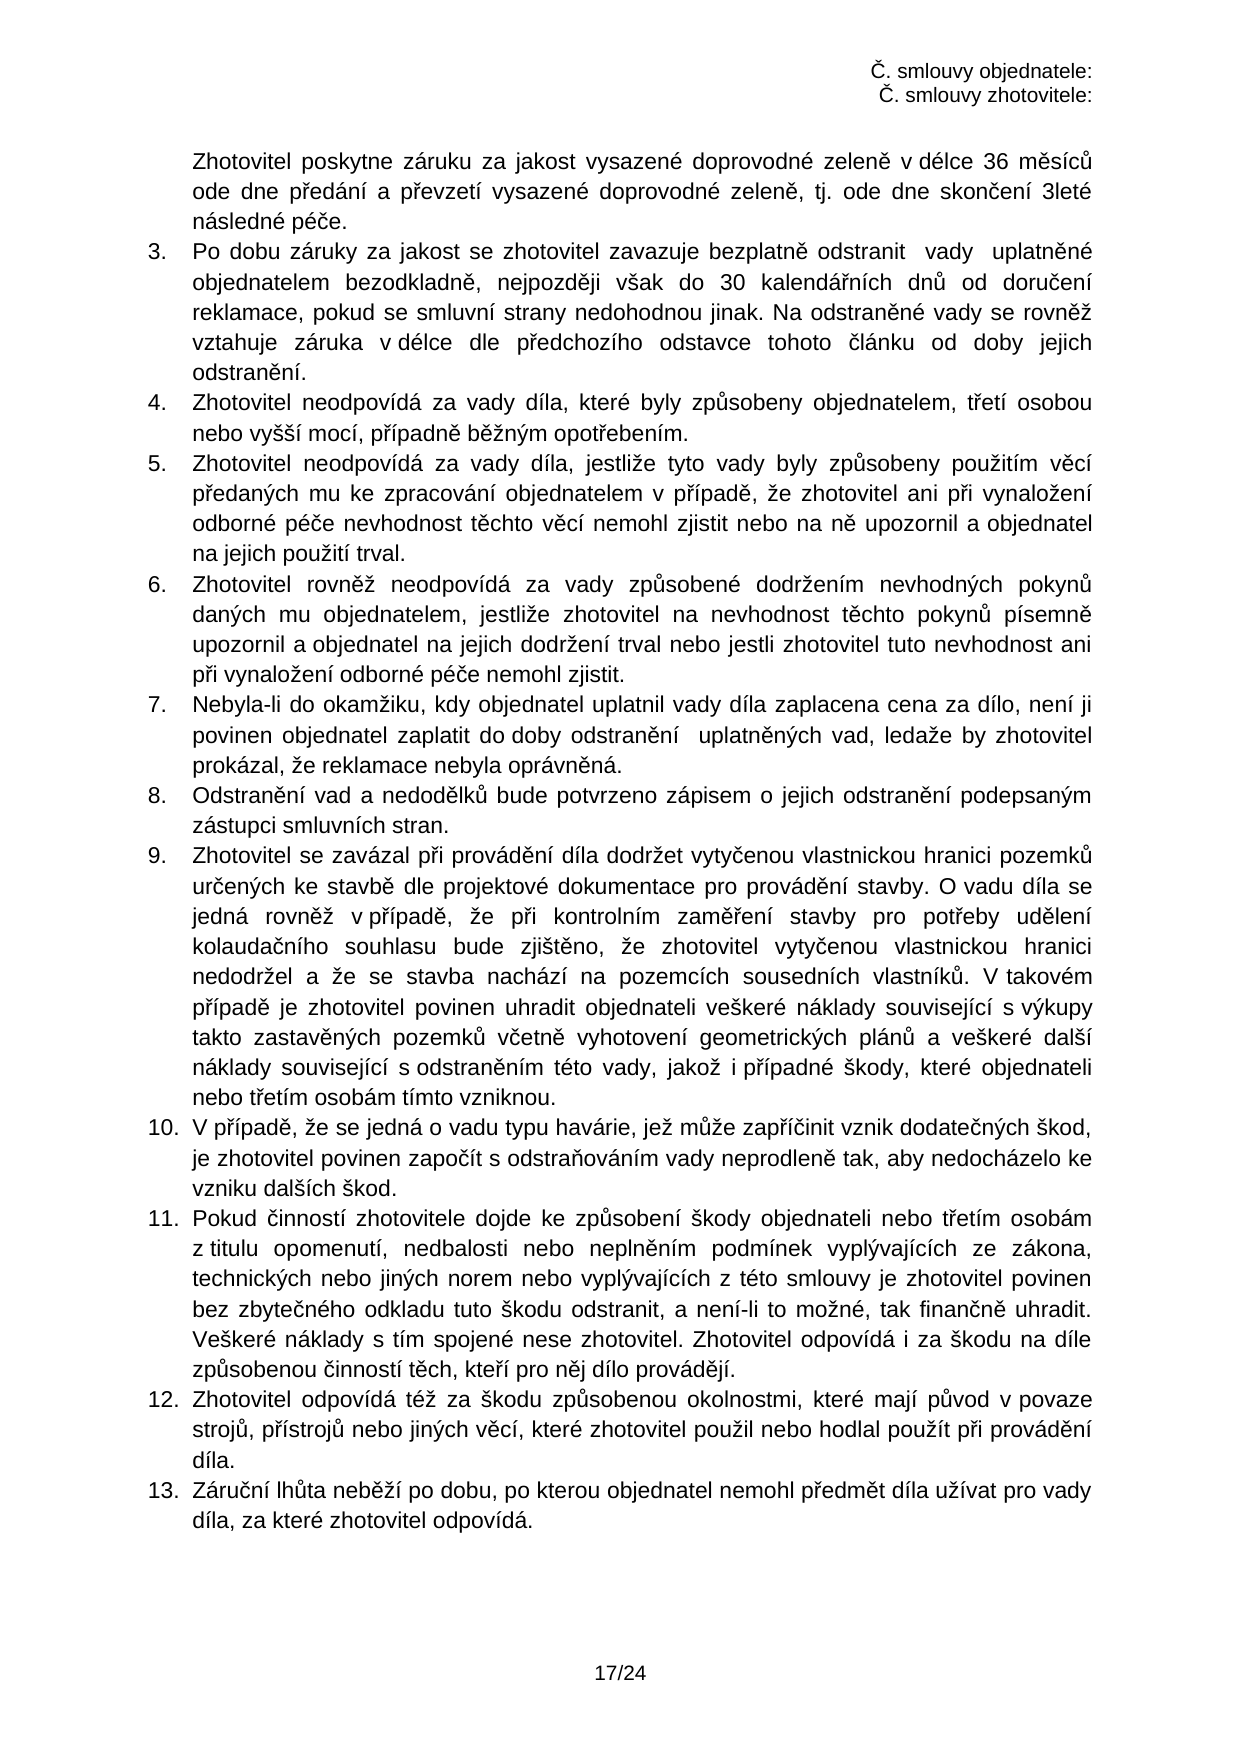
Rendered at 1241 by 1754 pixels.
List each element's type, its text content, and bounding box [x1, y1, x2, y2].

list Zhotovitel se zavázal při provádění díla dodržet vytyčenou vlastnickou hranici pozemků určených ke stavbě dle projektové dokumentace pro provádění stavby. O vadu díla se jedná rovněž v případě, že při kontrolním zaměření stavby pro potřeby udělení kolaudačního souhlasu bude zjištěno, že zhotovitel vytyčenou vlastnickou hranici nedodržel a že se stavba nachází na pozemcích sousedních vlastníků. V takovém případě je zhotovitel povinen uhradit objednateli veškeré náklady související s výkupy takto zastavěných pozemků včetně vyhotovení geometrických plánů a veškeré další náklady související s odstraněním této vady, jakož i případné škody, které objednateli nebo třetím osobám tímto vzniknou. [148, 842, 1092, 1111]
list Zhotovitel odpovídá též za škodu způsobenou okolnostmi, které mají původ v povaze strojů, přístrojů nebo jiných věcí, které zhotovitel použil nebo hodlal použít při provádění díla. [148, 1386, 1092, 1473]
list Odstranění vad a nedodělků bude potvrzeno zápisem o jejich odstranění podepsaným zástupci smluvních stran. [148, 782, 1092, 839]
list Zhotovitel poskytne záruku za jakost vysazené doprovodné zeleně v délce 36 měsíců ode dne předání a převzetí vysazené doprovodné zeleně, tj. ode dne skončení 3leté následné péče. [192, 148, 1092, 234]
list Záruční lhůta neběží po dobu, po kterou objednatel nemohl předmět díla užívat pro vady díla, za které zhotovitel odpovídá. [148, 1477, 1092, 1533]
list Nebyla-li do okamžiku, kdy objednatel uplatnil vady díla zaplacena cena za dílo, není ji povinen objednatel zaplatit do doby odstranění uplatněných vad, ledaže by zhotovitel prokázal, že reklamace nebyla oprávněná. [148, 691, 1092, 778]
list Po dobu záruky za jakost se zhotovitel zavazuje bezplatně odstranit vady uplatněné objednatelem bezodkladně, nejpozději však do 30 kalendářních dnů od doručení reklamace, pokud se smluvní strany nedohodnou jinak. Na odstraněné vady se rovněž vztahuje záruka v délce dle předchozího odstavce tohoto článku od doby jejich odstranění. [148, 238, 1092, 386]
list Zhotovitel rovněž neodpovídá za vady způsobené dodržením nevhodných pokynů daných mu objednatelem, jestliže zhotovitel na nevhodnost těchto pokynů písemně upozornil a objednatel na jejich dodržení trval nebo jestli zhotovitel tuto nevhodnost ani při vynaložení odborné péče nemohl zjistit. [148, 571, 1092, 688]
list Pokud činností zhotovitele dojde ke způsobení škody objednateli nebo třetím osobám z titulu opomenutí, nedbalosti nebo neplněním podmínek vyplývajících ze zákona, technických nebo jiných norem nebo vyplývajících z této smlouvy je zhotovitel povinen bez zbytečného odkladu tuto škodu odstranit, a není-li to možné, tak finančně uhradit. Veškeré náklady s tím spojené nese zhotovitel. Zhotovitel odpovídá i za škodu na díle způsobenou činností těch, kteří pro něj dílo provádějí. [148, 1205, 1092, 1382]
list Zhotovitel neodpovídá za vady díla, jestliže tyto vady byly způsobeny použitím věcí předaných mu ke zpracování objednatelem v případě, že zhotovitel ani při vynaložení odborné péče nevhodnost těchto věcí nemohl zjistit nebo na ně upozornil a objednatel na jejich použití trval. [148, 450, 1092, 567]
list Zhotovitel neodpovídá za vady díla, které byly způsobeny objednatelem, třetí osobou nebo vyšší mocí, případně běžným opotřebením. [148, 389, 1092, 446]
list V případě, že se jedná o vadu typu havárie, jež může zapříčinit vznik dodatečných škod, je zhotovitel povinen započít s odstraňováním vady neprodleně tak, aby nedocházelo ke vzniku dalších škod. [148, 1114, 1092, 1201]
